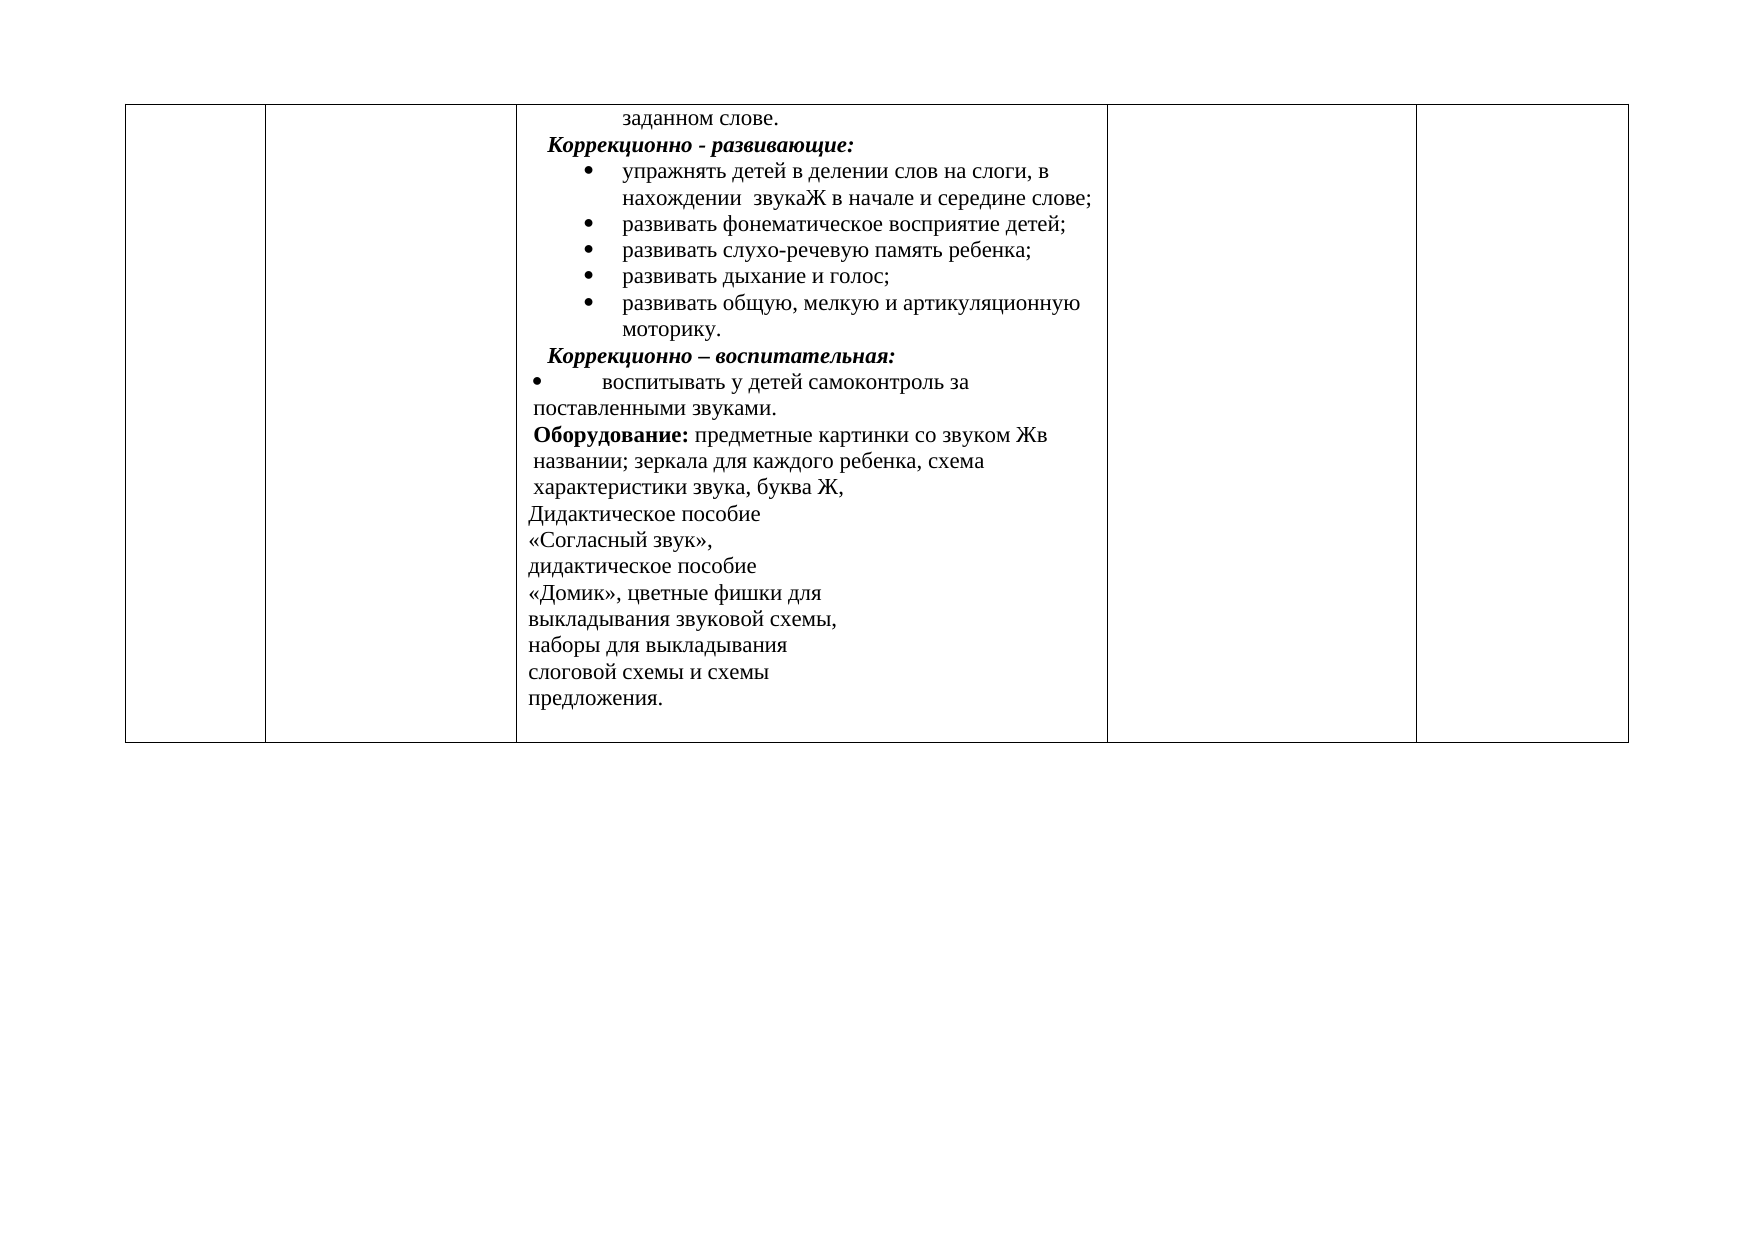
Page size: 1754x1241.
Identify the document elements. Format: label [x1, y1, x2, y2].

table_cell [1417, 105, 1628, 742]
table_cell [1108, 105, 1416, 742]
table_cell [126, 105, 265, 742]
table_cell [266, 105, 516, 742]
table_cell [517, 105, 1107, 742]
